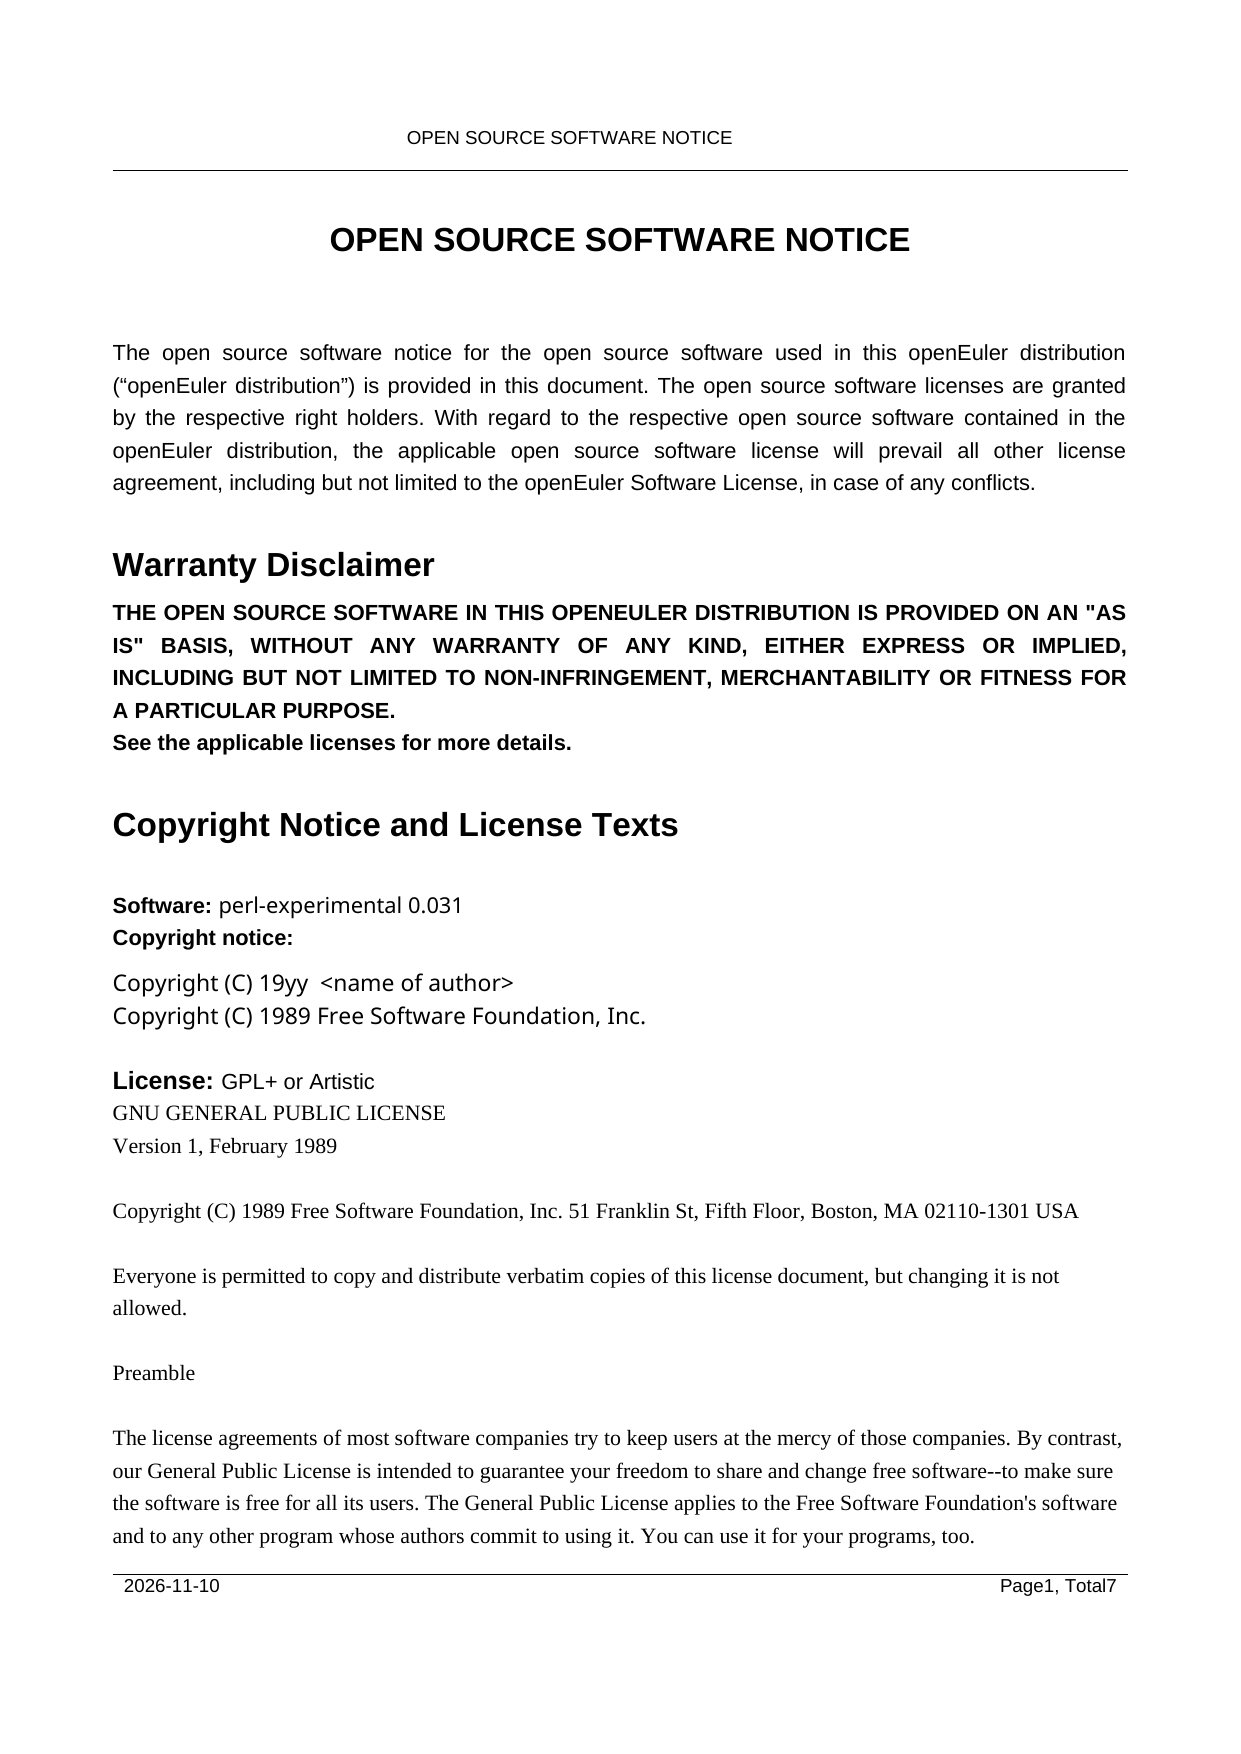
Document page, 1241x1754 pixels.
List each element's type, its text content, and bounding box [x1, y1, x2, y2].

text License: GPL+ or Artistic [112, 1064, 1128, 1096]
text Warranty Disclaimer [112, 531, 1128, 596]
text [112, 1096, 1128, 1551]
text The open source software notice for the open source software used in this openEuler distribution (“openEuler distribution”) is provided in this document. The open source software licenses are granted by the respective right holders. With regard to the respective open source software contained in the openEuler distribution, the applicable open source software license will prevail all other license agreement, including but not limited to the openEuler Software License, in case of any conflicts. [112, 336, 1128, 499]
text Copyright Notice and License Texts [112, 791, 1128, 856]
title Software: perl-experimental 0.031 [112, 889, 1128, 921]
text OPEN SOURCE SOFTWARE NOTICE [112, 206, 1128, 271]
text THE OPEN SOURCE SOFTWARE IN THIS OPENEULER DISTRIBUTION IS PROVIDED ON AN "AS IS" BASIS, WITHOUT ANY WARRANTY OF ANY KIND, EITHER EXPRESS OR IMPLIED, INCLUDING BUT NOT LIMITED TO NON-INFRINGEMENT, MERCHANTABILITY OR FITNESS FOR A PARTICULAR PURPOSE. See the applicable licenses for more details. [112, 596, 1128, 759]
text Copyright (C) 19yy <name of author> Copyright (C) 1989 Free Software Foundation, Inc. [112, 966, 1128, 1064]
text Copyright notice: [112, 921, 1128, 954]
